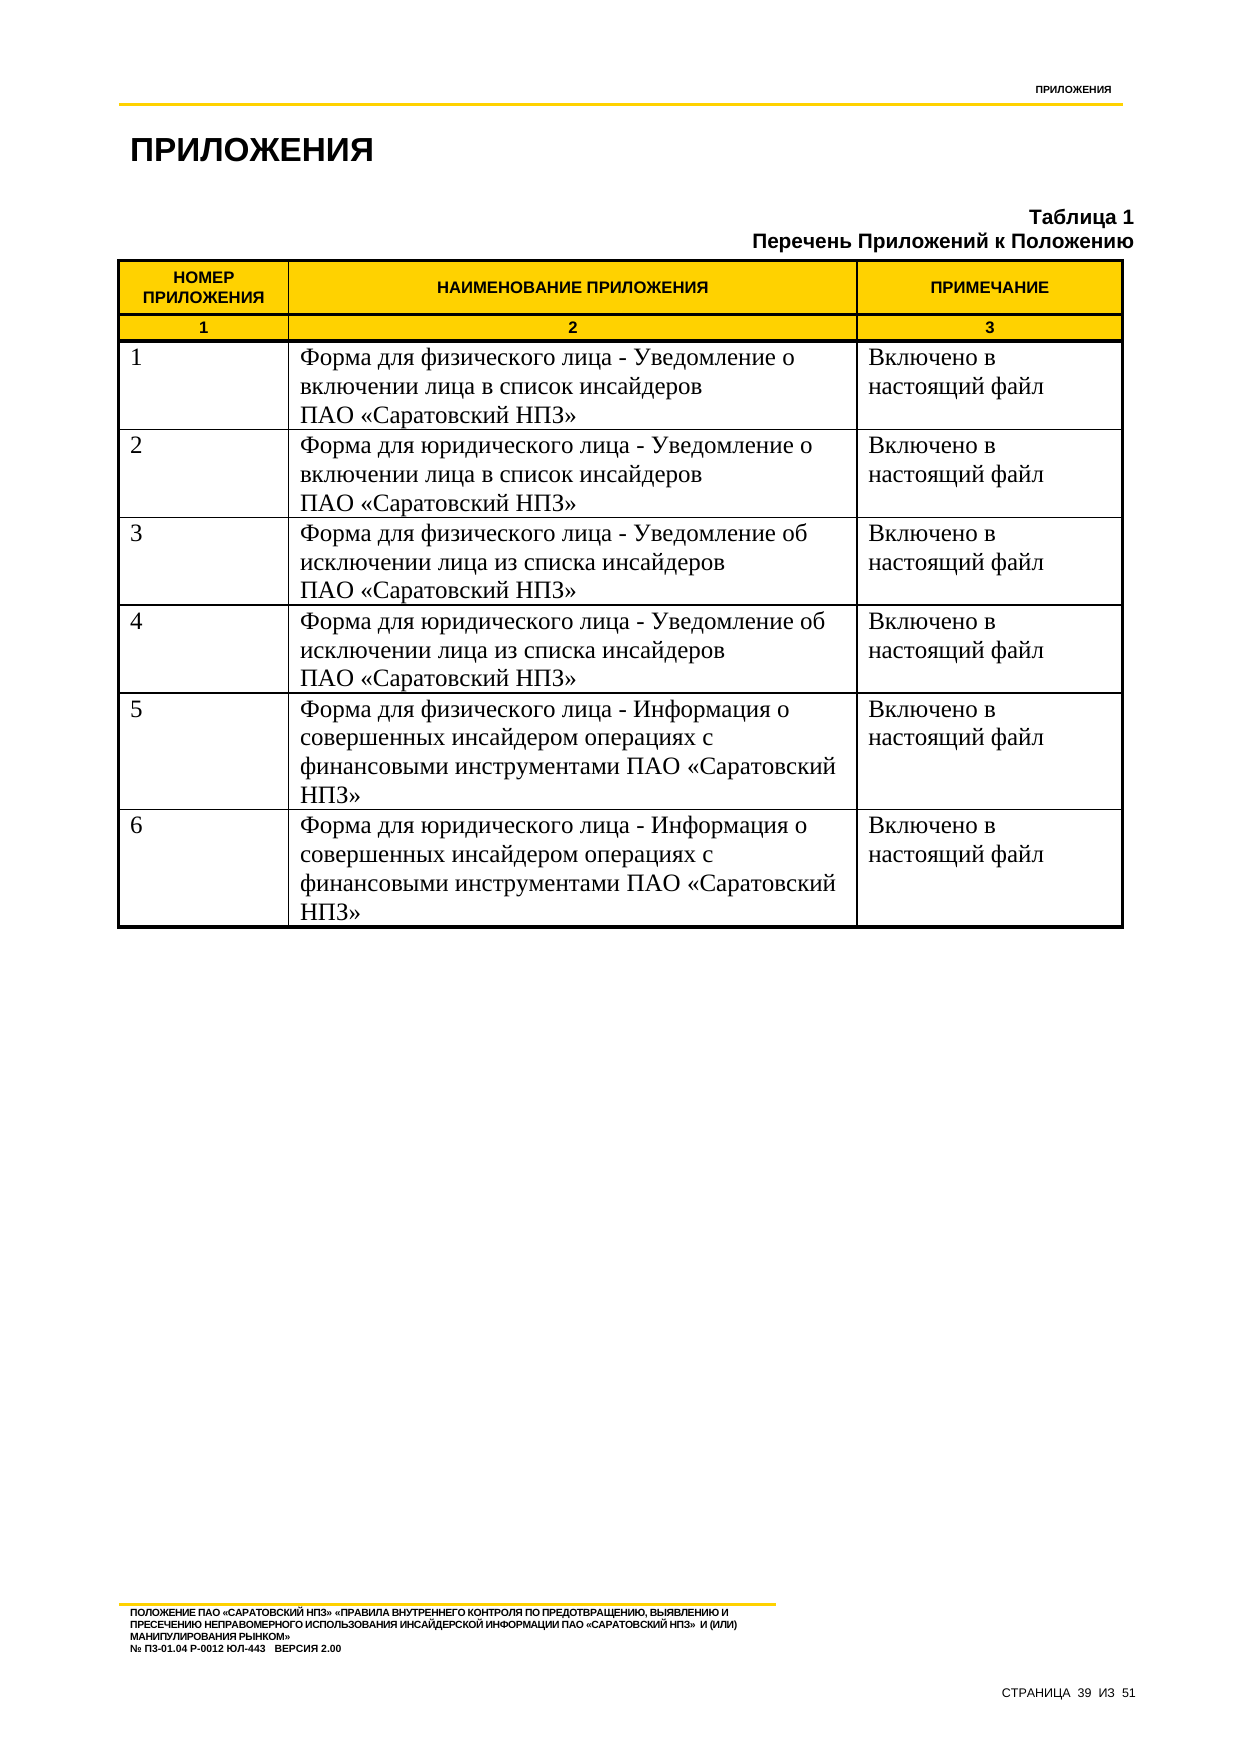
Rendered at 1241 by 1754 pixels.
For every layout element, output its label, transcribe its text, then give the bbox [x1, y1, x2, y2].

table_cell 3 [120, 518, 288, 604]
table_cell Форма для физического лица - Информация о совершенных инсайдером операциях с финансовыми инструментами ПАО «Саратовский НПЗ» [289, 694, 856, 809]
table_cell Включено в настоящий файл [858, 606, 1121, 692]
table_cell Форма для юридического лица - Информация о совершенных инсайдером операциях с финансовыми инструментами ПАО «Саратовский НПЗ» [289, 810, 856, 925]
table_cell 3 [858, 316, 1121, 339]
table_cell Включено в настоящий файл [858, 810, 1121, 925]
table_cell Включено в настоящий файл [858, 694, 1121, 809]
table_cell 6 [120, 810, 288, 925]
table_cell Форма для юридического лица - Уведомление о включении лица в список инсайдеров ПАО «Саратовский НПЗ» [289, 430, 856, 517]
table_cell 1 [120, 316, 288, 339]
table_cell 5 [120, 694, 288, 809]
subtitle ПРИЛОЖЕНИя [130, 130, 1134, 168]
table_cell Включено в настоящий файл [858, 430, 1121, 517]
table_cell 2 [120, 430, 288, 517]
table_cell 4 [120, 606, 288, 692]
table_header ПРИМЕЧАНИЕ [858, 262, 1121, 313]
text Таблица 1 [130, 205, 1134, 229]
table_cell Форма для физического лица - Уведомление о включении лица в список инсайдеров ПАО «Саратовский НПЗ» [289, 343, 856, 429]
table_header НОМЕР ПРИЛОЖЕНИЯ [120, 262, 288, 313]
table_cell Включено в настоящий файл [858, 518, 1121, 604]
table_cell Форма для юридического лица - Уведомление об исключении лица из списка инсайдеров ПАО «Саратовский НПЗ» [289, 606, 856, 692]
table_cell Включено в настоящий файл [858, 343, 1121, 429]
table_cell 1 [120, 343, 288, 429]
table_cell 2 [289, 316, 856, 339]
table_cell Форма для физического лица - Уведомление об исключении лица из списка инсайдеров ПАО «Саратовский НПЗ» [289, 518, 856, 604]
text Перечень Приложений к Положению [130, 229, 1134, 253]
table_header НАИМЕНОВАНИЕ ПРИЛОЖЕНИЯ [289, 262, 856, 313]
